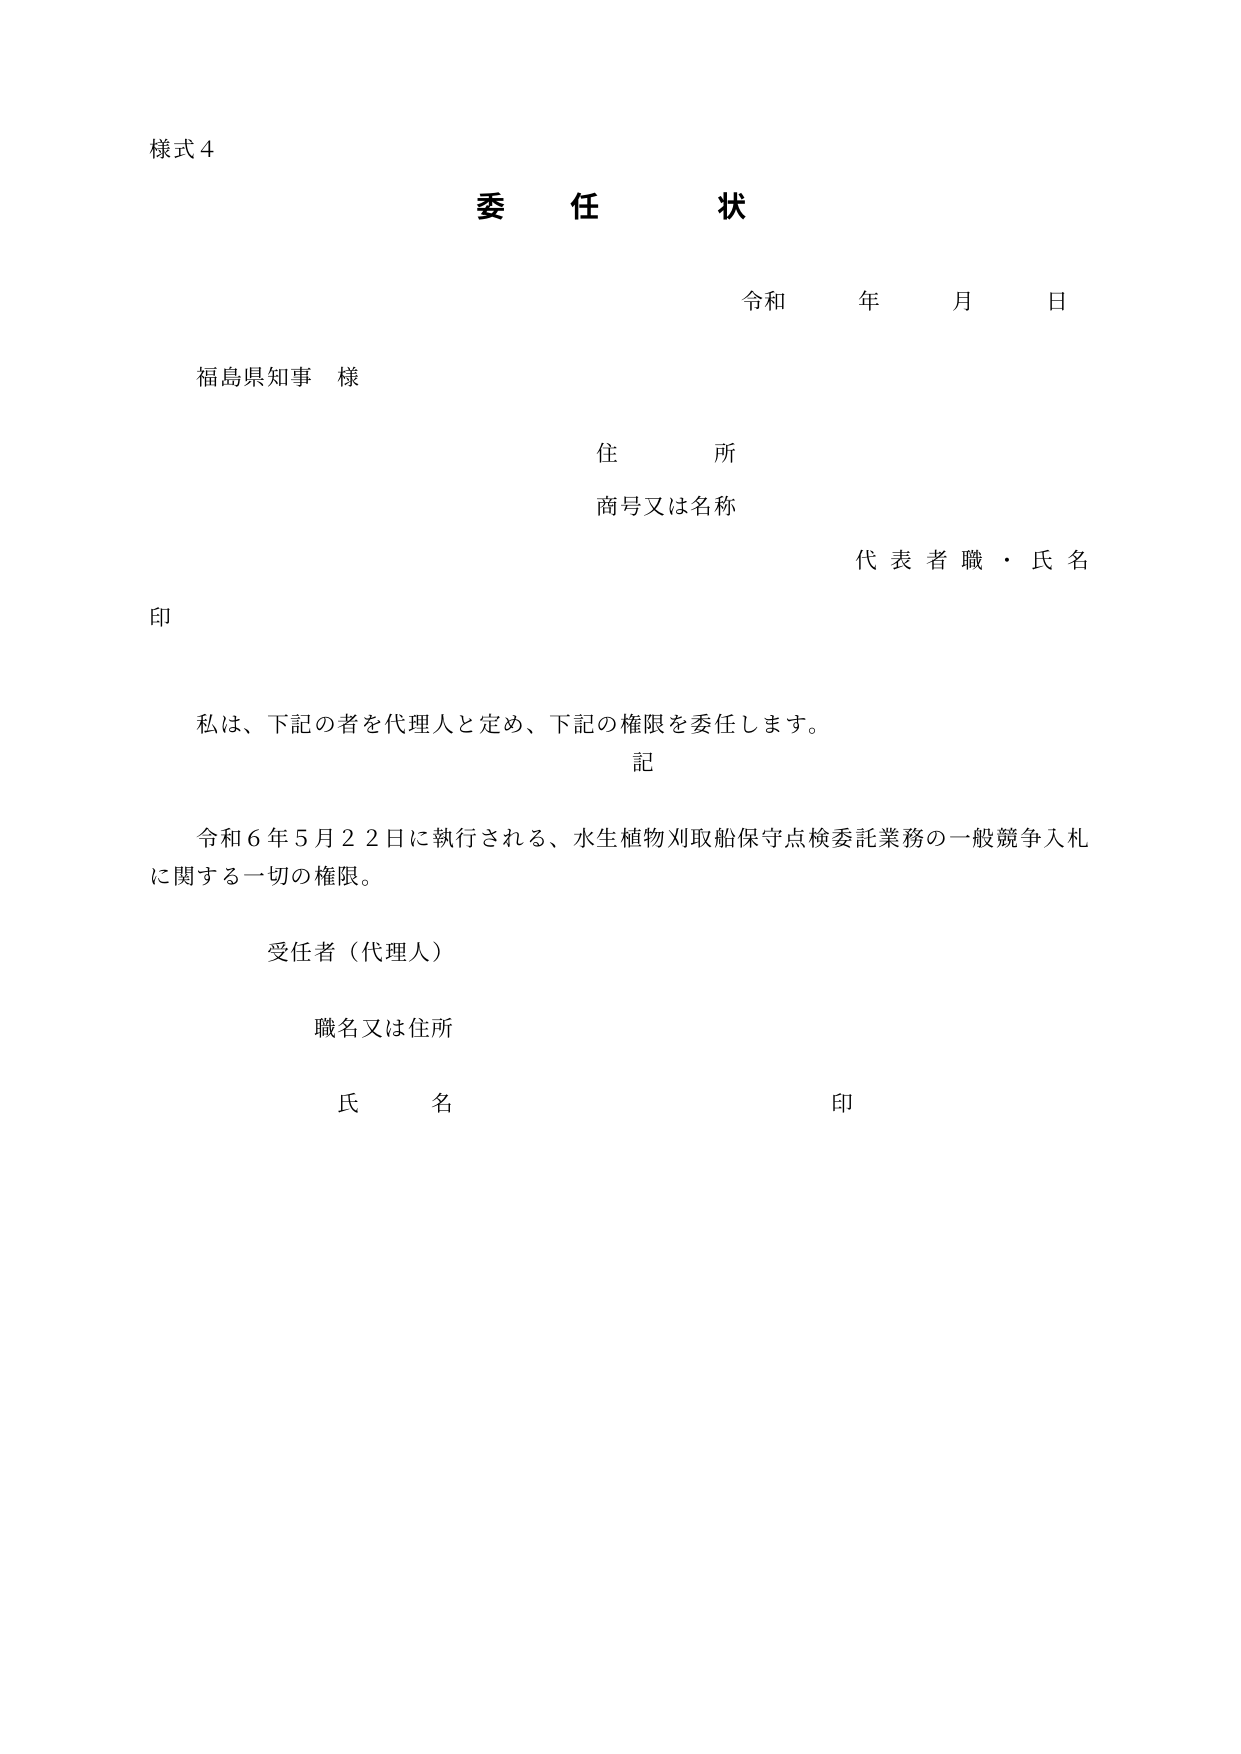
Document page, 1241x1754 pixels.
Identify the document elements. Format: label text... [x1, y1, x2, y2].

text 令和６年５月２２日に執行される、水生植物刈取船保守点検委託業務の一般競争入札に関する一切の権限。 [149, 818, 1091, 894]
subtitle 私は、下記の者を代理人と定め、下記の権限を委任します。 [149, 704, 1091, 742]
text 福島県知事 様 [149, 357, 1091, 395]
text 受任者（代理人） [149, 932, 1091, 969]
text 代表者職・氏名 印 [149, 540, 1091, 635]
text 職名又は住所 [149, 1007, 1091, 1045]
subtitle 委任状 [149, 167, 1091, 243]
text 住 所 [149, 433, 1091, 471]
subtitle 記 [149, 742, 1091, 780]
text 商号又は名称 [149, 486, 1091, 524]
text 令和 年 月 日 [149, 281, 1070, 319]
text 氏 名 印 [149, 1083, 1091, 1121]
text 様式４競争入札参加資格に関する誓約書（単体企業・事業協同組合用） [149, 129, 1091, 167]
